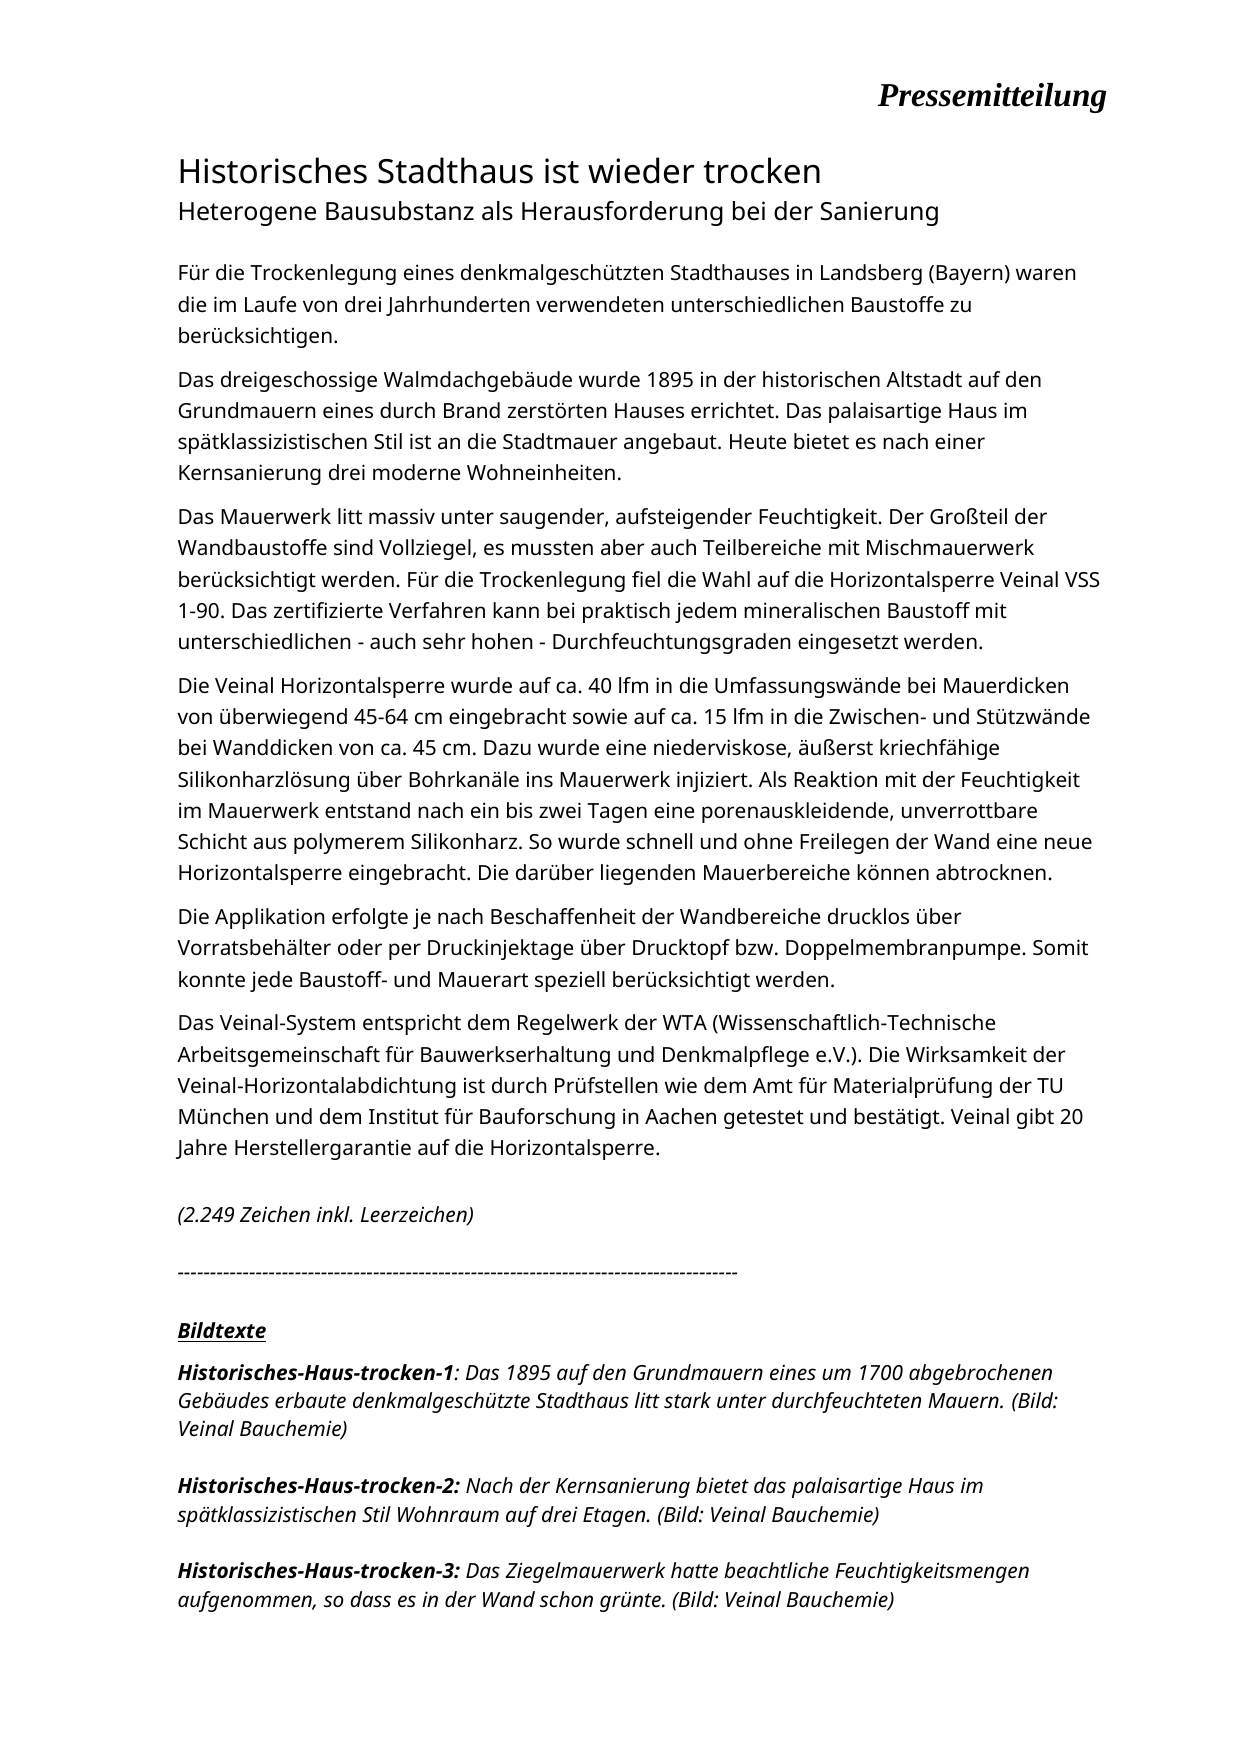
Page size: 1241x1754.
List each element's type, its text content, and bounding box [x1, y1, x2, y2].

text Das dreigeschossige Walmdachgebäude wurde 1895 in der historischen Altstadt auf den Grundmauern eines durch Brand zerstörten Hauses errichtet. Das palaisartige Haus im spätklassizistischen Stil ist an die Stadtmauer angebaut. Heute bietet es nach einer Kernsanierung drei moderne Wohneinheiten. [177, 362, 1110, 487]
text (2.249 Zeichen inkl. Leerzeichen) [177, 1195, 1110, 1228]
text Die Veinal Horizontalsperre wurde auf ca. 40 lfm in die Umfassungswände bei Mauerdicken von überwiegend 45-64 cm eingebracht sowie auf ca. 15 lfm in die Zwischen- und Stützwände bei Wanddicken von ca. 45 cm. Dazu wurde eine niederviskose, äußerst kriechfähige Silikonharzlösung über Bohrkanäle ins Mauerwerk injiziert. Als Reaktion mit der Feuchtigkeit im Mauerwerk entstand nach ein bis zwei Tagen eine porenauskleidende, unverrottbare Schicht aus polymerem Silikonharz. So wurde schnell und ohne Freilegen der Wand eine neue Horizontalsperre eingebracht. Die darüber liegenden Mauerbereiche können abtrocknen. [177, 668, 1110, 887]
text Das Veinal-System entspricht dem Regelwerk der WTA (Wissenschaftlich-Technische Arbeitsgemeinschaft für Bauwerkserhaltung und Denkmalpflege e.V.). Die Wirksamkeit der Veinal-Horizontalabdichtung ist durch Prüfstellen wie dem Amt für Materialprüfung der TU München und dem Institut für Bauforschung in Aachen getestet und bestätigt. Veinal gibt 20 Jahre Herstellergarantie auf die Horizontalsperre. [177, 1006, 1110, 1162]
text Das Mauerwerk litt massiv unter saugender, aufsteigender Feuchtigkeit. Der Großteil der Wandbaustoffe sind Vollziegel, es mussten aber auch Teilbereiche mit Mischmauerwerk berücksichtigt werden. Für die Trockenlegung fiel die Wahl auf die Horizontalsperre Veinal VSS 1-90. Das zertifizierte Verfahren kann bei praktisch jedem mineralischen Baustoff mit unterschiedlichen - auch sehr hohen - Durchfeuchtungsgraden eingesetzt werden. [177, 499, 1110, 656]
text Bildtexte [177, 1317, 1110, 1345]
text Die Applikation erfolgte je nach Beschaffenheit der Wandbereiche drucklos über Vorratsbehälter oder per Druckinjektage über Drucktopf bzw. Doppelmembranpumpe. Somit konnte jede Baustoff- und Mauerart speziell berücksichtigt werden. [177, 899, 1110, 993]
text Historisches Stadthaus ist wieder trocken [177, 148, 1110, 193]
text Heterogene Bausubstanz als Herausforderung bei der Sanierung [177, 193, 1110, 227]
text Historisches-Haus-trocken-2: Nach der Kernsanierung bietet das palaisartige Haus im spätklassizistischen Stil Wohnraum auf drei Etagen. (Bild: Veinal Bauchemie) [177, 1471, 1110, 1528]
text Für die Trockenlegung eines denkmalgeschützten Stadthauses in Landsberg (Bayern) waren die im Laufe von drei Jahrhunderten verwendeten unterschiedlichen Baustoffe zu berücksichtigen. [177, 256, 1110, 349]
text Historisches-Haus-trocken-3: Das Ziegelmauerwerk hatte beachtliche Feuchtigkeitsmengen aufgenommen, so dass es in der Wand schon grünte. (Bild: Veinal Bauchemie) [177, 1557, 1110, 1613]
text Historisches-Haus-trocken-1: Das 1895 auf den Grundmauern eines um 1700 abgebrochenen Gebäudes erbaute denkmalgeschützte Stadthaus litt stark unter durchfeuchteten Mauern. (Bild: Veinal Bauchemie) [177, 1358, 1110, 1443]
text -------------------------------------------------------------------------------------- [177, 1257, 1110, 1285]
